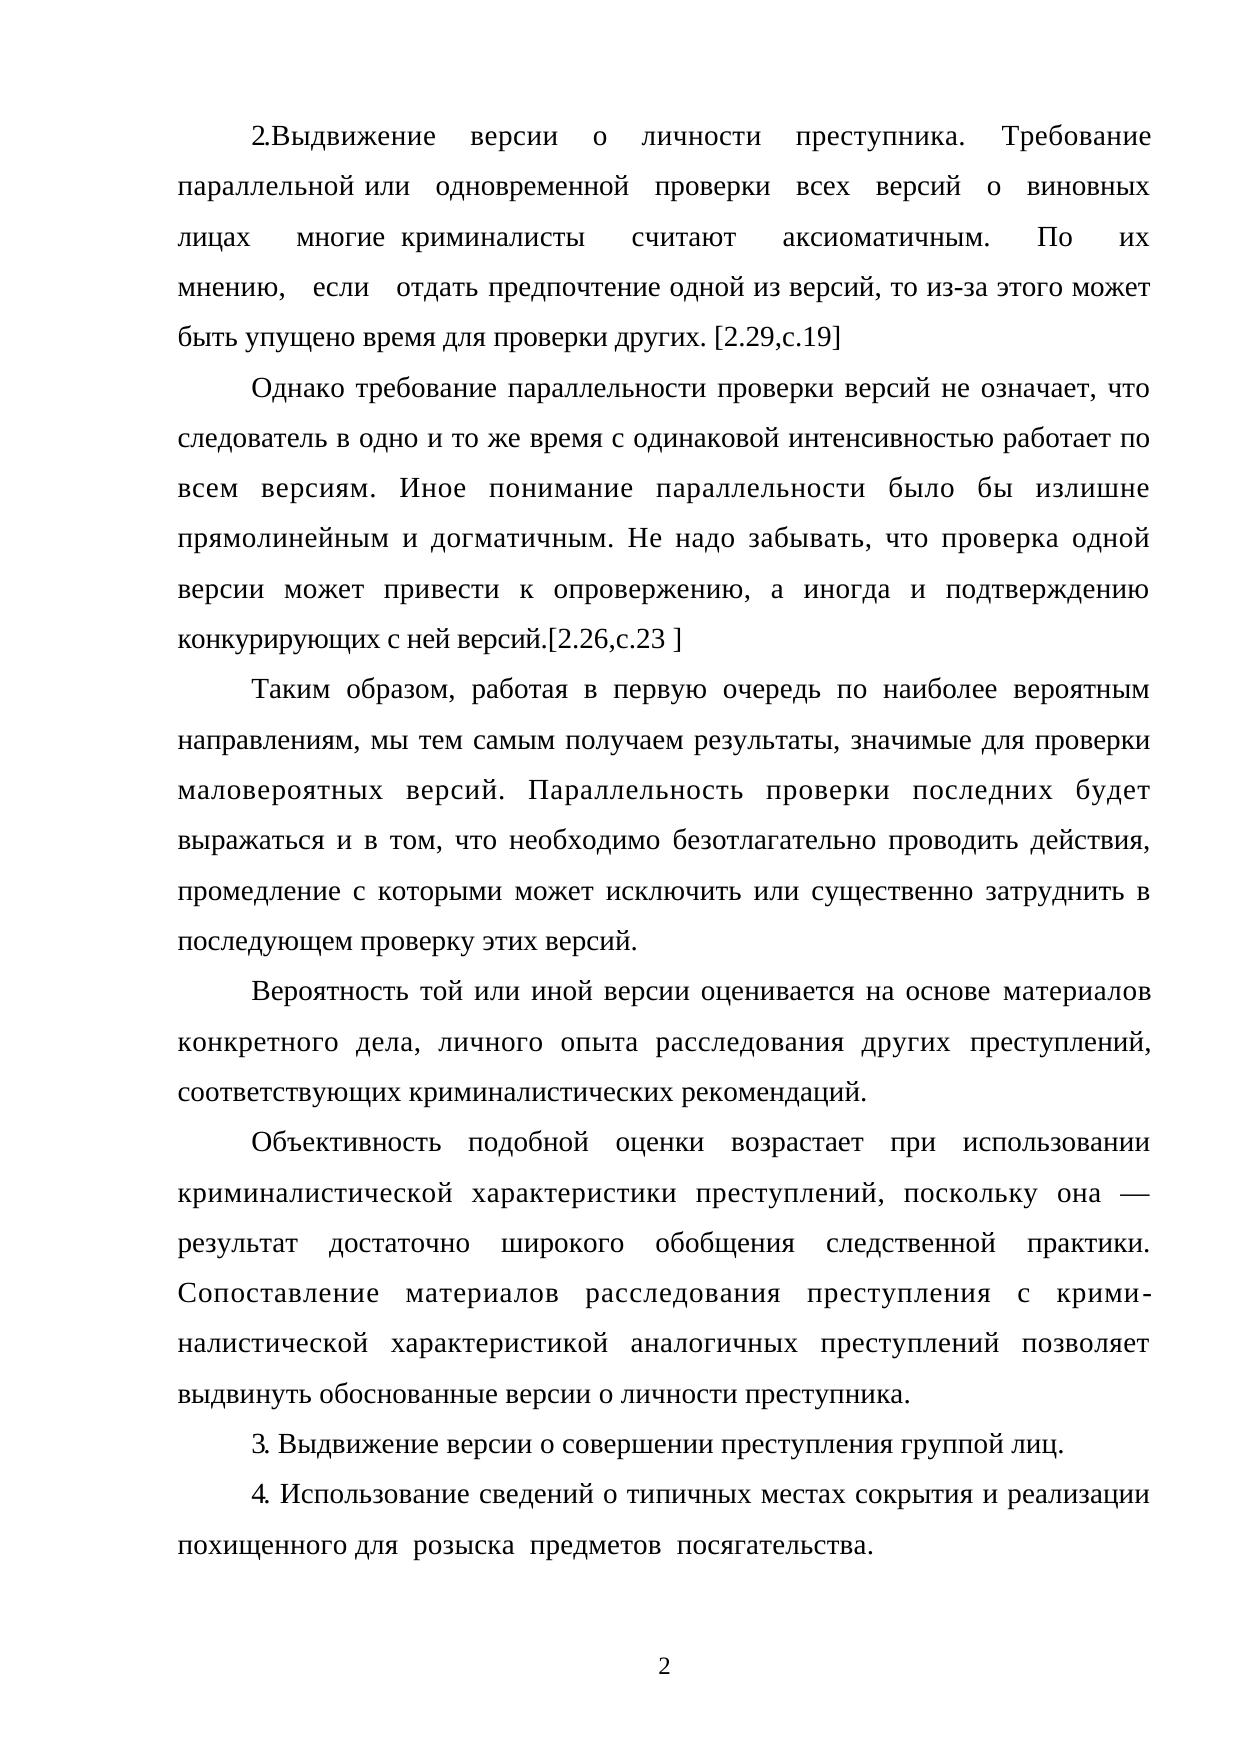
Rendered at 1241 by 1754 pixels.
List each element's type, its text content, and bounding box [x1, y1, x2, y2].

text Объективность подобной оценки возрастает при использовании криминалистической характеристики преступлений, поскольку она — результат достаточно широкого обобщения следственной практики. Сопоставление материалов расследования преступления с криминалистической характеристикой аналогичных преступлений позволяет выдвинуть обоснованные версии о личности преступника. [177, 1124, 1152, 1409]
text 3. Выдвижение версии о совершении преступления группой лиц. [177, 1426, 1152, 1460]
text Таким образом, работая в первую очередь по наиболее вероятным направлениям, мы тем самым получаем результаты, значимые для проверки маловероятных версий. Параллельность проверки последних будет выражаться и в том, что необходимо безотлагательно проводить действия, промедление с которыми может исключить или существенно затруднить в последующем проверку этих версий. [177, 672, 1152, 957]
text 2.Выдвижение версии о личности преступника. Требование параллельной или одновременной проверки всех версий о виновных лицах многие криминалисты считают аксиоматичным. По их мнению, если отдать предпочтение одной из версий, то из-за этого может быть упущено время для проверки других. [2.29,с.19] [177, 118, 1152, 353]
text 4. Использование сведений о типичных местах сокрытия и реализации похищенного для розыска предметов посягательства. [177, 1477, 1152, 1560]
text Вероятность той или иной версии оценивается на основе материалов конкретного дела, личного опыта расследования других преступлений, соответствующих криминалистических рекомендаций. [177, 973, 1152, 1108]
text Однако требование параллельности проверки версий не означает, что следователь в одно и то же время с одинаковой интенсивностью работает по всем версиям. Иное понимание параллельности было бы излишне прямолинейным и догматичным. Не надо забывать, что проверка одной версии может привести к опровержению, а иногда и подтверждению конкурирующих с ней версий.[2.26,с.23 ] [177, 370, 1152, 655]
